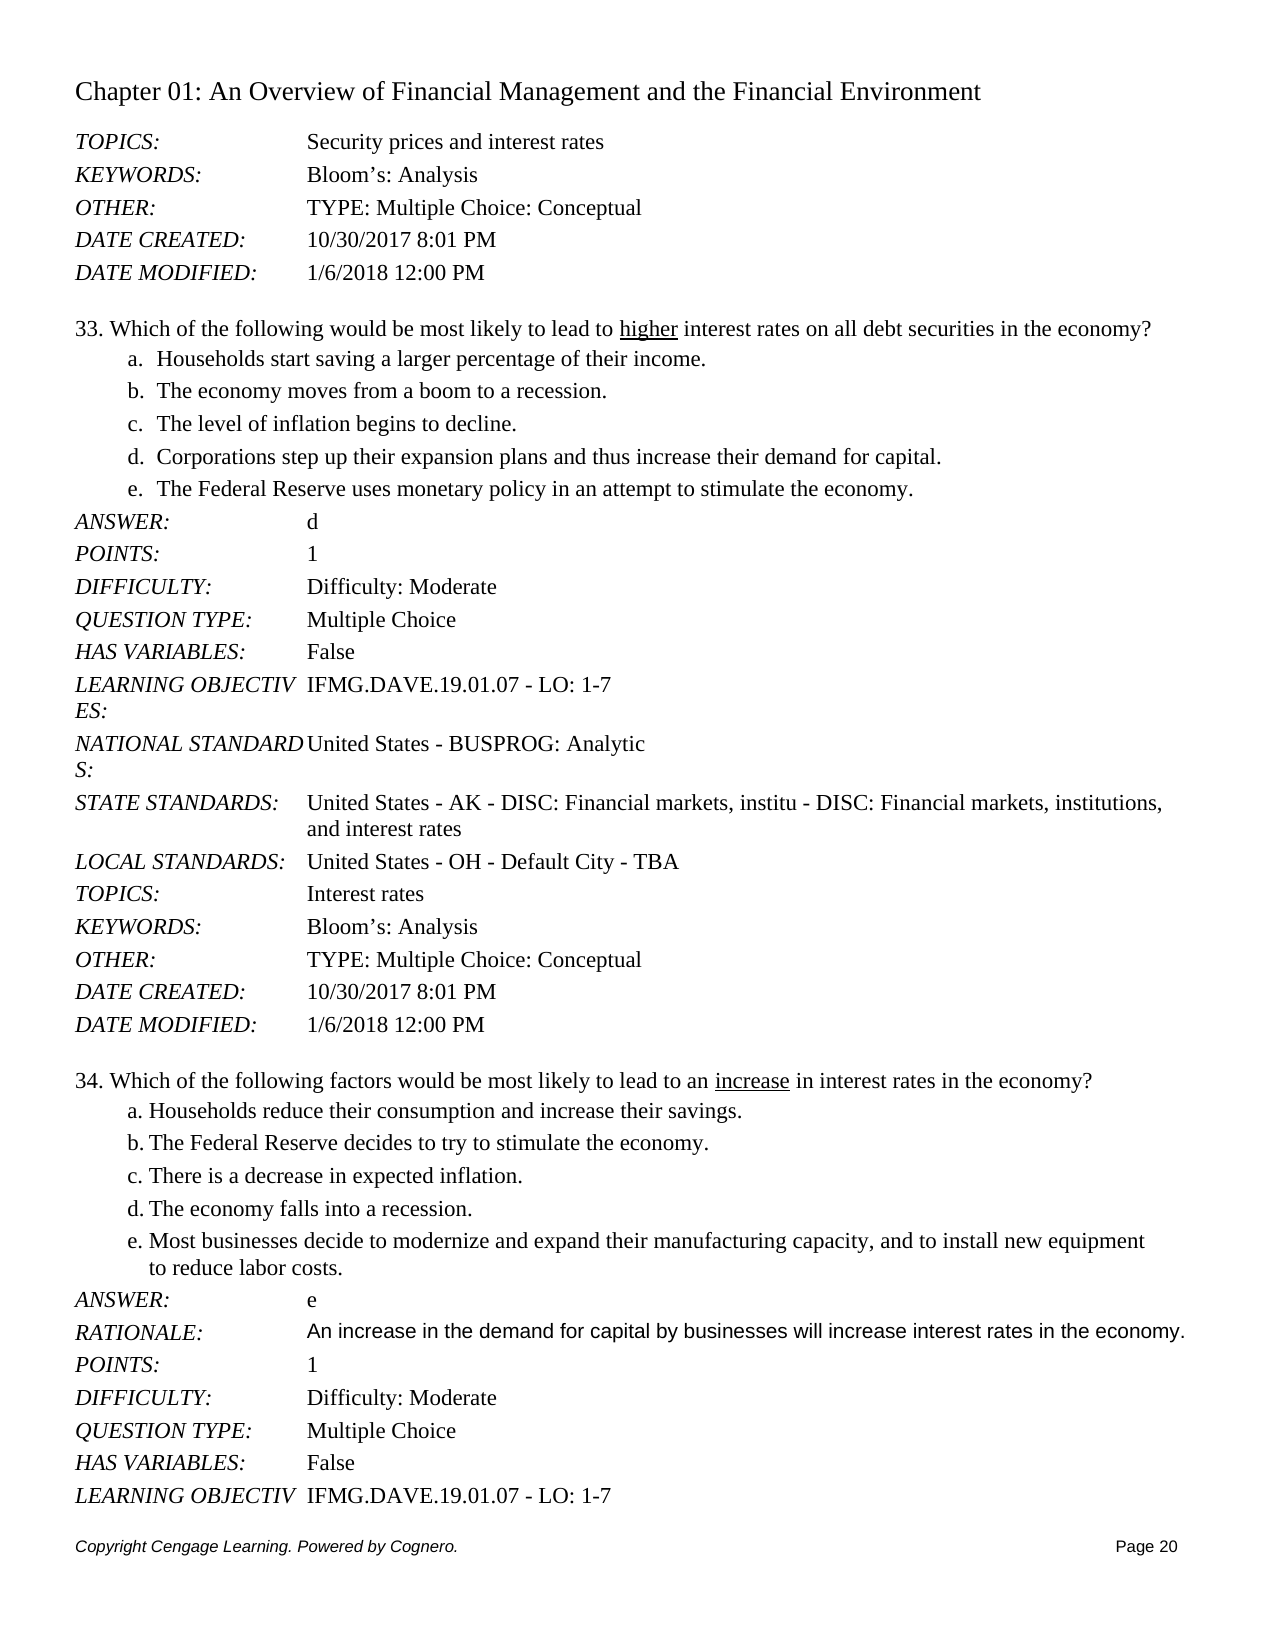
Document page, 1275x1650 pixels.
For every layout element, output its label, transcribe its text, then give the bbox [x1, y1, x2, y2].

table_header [75, 1068, 1200, 1511]
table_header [75, 125, 1200, 288]
table_header 33. Which of the following would be most likely to lead to higher interest rates on all debt securities in the economy? [75, 315, 1200, 1040]
